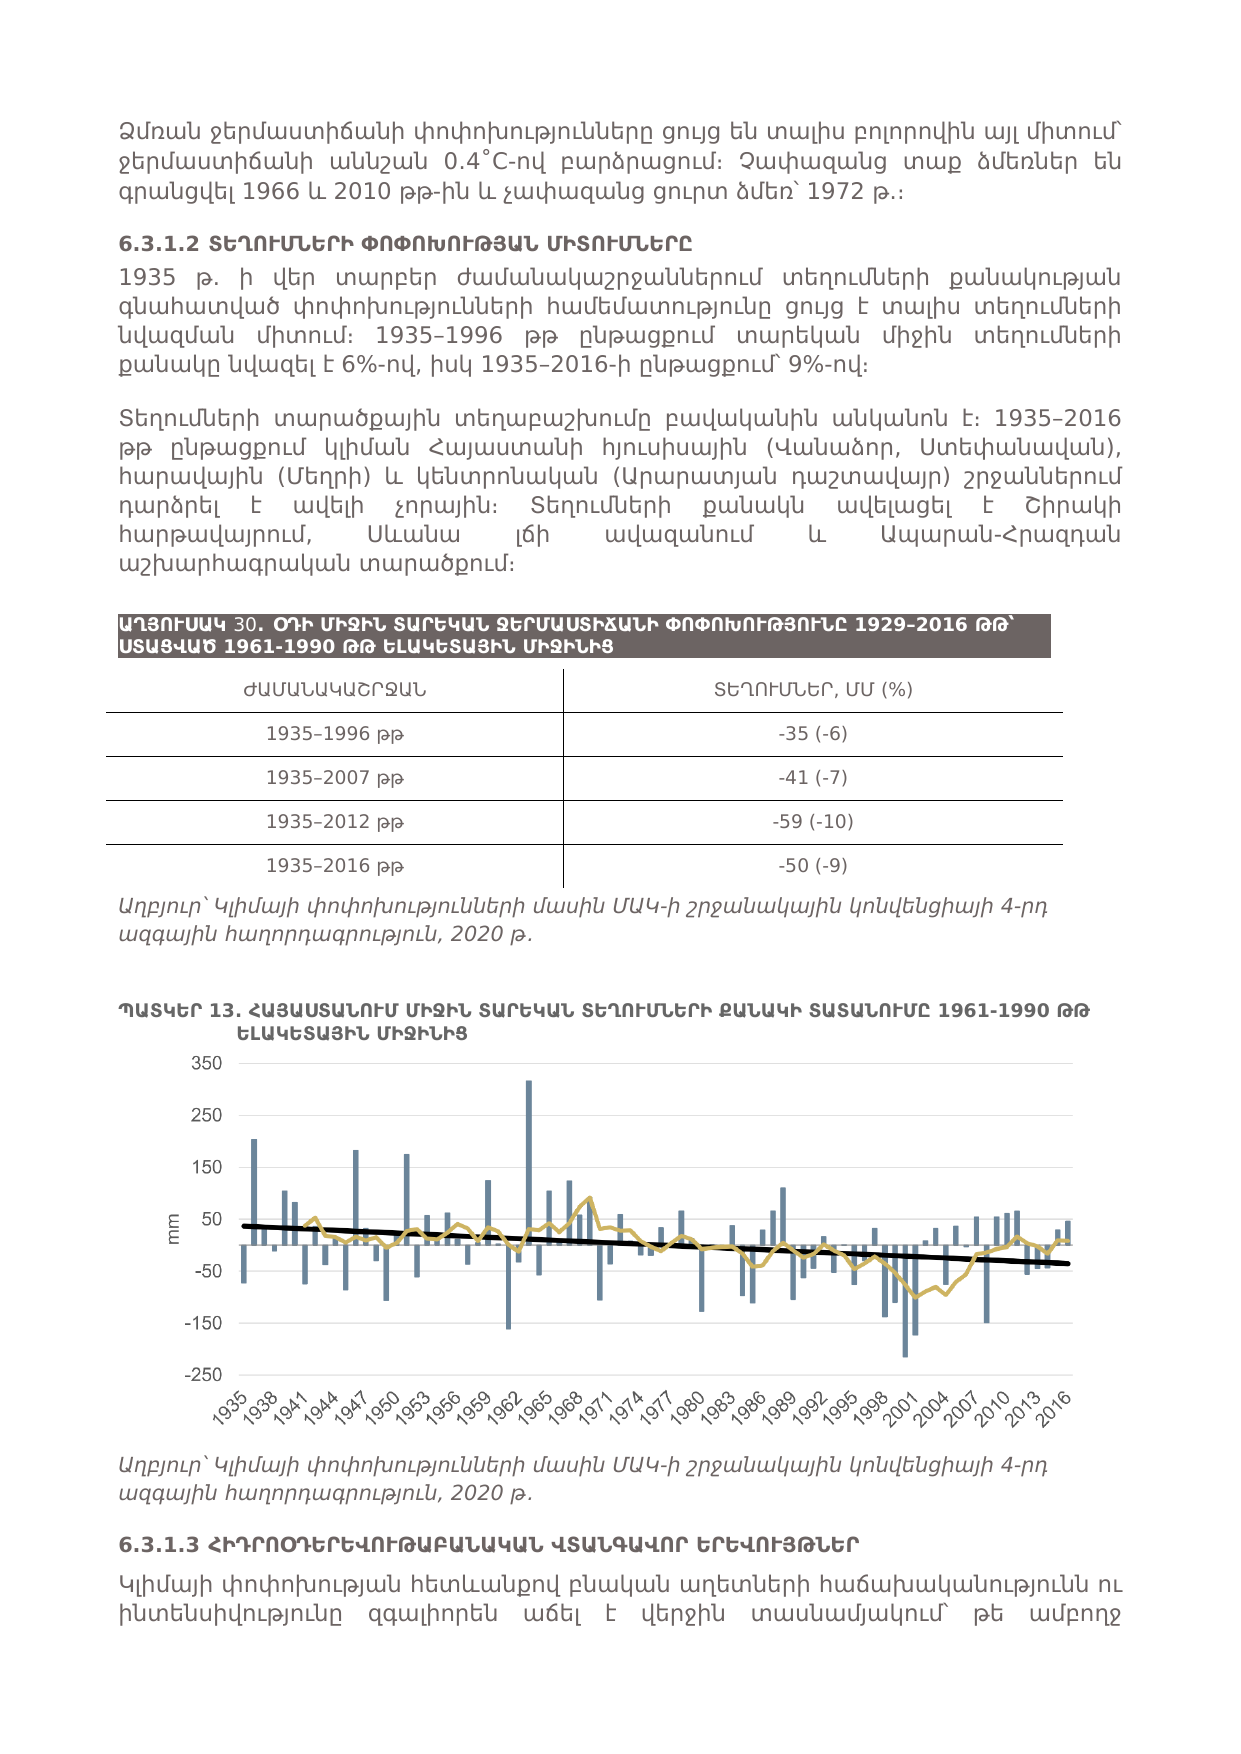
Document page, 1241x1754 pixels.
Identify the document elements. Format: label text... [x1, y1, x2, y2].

table_cell 1935–2007 թթ [106, 757, 563, 799]
picture [163, 1044, 1077, 1437]
table_cell 1935–2012 թթ [106, 801, 563, 843]
text Ձմռան ջերմաստիճանի փոփոխությունները ցույց են տալիս բոլորովին այլ միտում՝ ջերմաստիճանի աննշան 0․4˚C-ով բարձրացում։ Չափազանց տաք ձմեռներ են գրանցվել 1966 և 2010 թթ-ին և չափազանց ցուրտ ձմեռ՝ 1972 թ․։ [118, 118, 1122, 205]
table_cell ՏԵՂՈՒՄՆԵՐ, ՄՄ (%) [564, 669, 1063, 712]
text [118, 1571, 1122, 1627]
text 1935 թ․ ի վեր տարբեր ժամանակաշրջաններում տեղումների քանակության գնահատված փոփոխությունների համեմատությունը ցույց է տալիս տեղումների նվազման միտում։ 1935–1996 թթ ընթացքում տարեկան միջին տեղումների քանակը նվազել է 6%-ով, իսկ 1935–2016-ի ընթացքում՝ 9%-ով։ [118, 263, 1122, 378]
table_cell -59 (-10) [564, 801, 1063, 843]
text ՊԱՏԿԵՐ 13. ՀԱՅԱՍՏԱՆՈՒՄ ՄԻՋԻՆ ՏԱՐԵԿԱՆ ՏԵՂՈՒՄՆԵՐԻ ՔԱՆԱԿԻ ՏԱՏԱՆՈՒՄԸ 1961-1990 ԹԹ ԵԼԱԿԵՏԱՅԻՆ ՄԻՋԻՆԻՑ [118, 1000, 1122, 1044]
table_cell -50 (-9) [564, 845, 1063, 887]
table_cell -35 (-6) [564, 713, 1063, 756]
subtitle ՏԵՂՈՒՄՆԵՐԻ ՓՈՓՈԽՈՒԹՅԱՆ ՄԻՏՈՒՄՆԵՐԸ [118, 232, 1122, 257]
text Տեղումների տարածքային տեղաբաշխումը բավականին անկանոն է։ 1935–2016 թթ ընթացքում կլիման Հայաստանի հյուսիսային (Վանաձոր, Ստեփանավան), հարավային (Մեղրի) և կենտրոնական (Արարատյան դաշտավայր) շրջաններում դարձրել է ավելի չորային։ Տեղումների քանակն ավելացել է Շիրակի հարթավայրում, Սևանա լճի ավազանում և Ապարան-Հրազդան աշխարհագրական տարածքում։ [118, 405, 1122, 577]
table_cell ԺԱՄԱՆԱԿԱՇՐՋԱՆ [106, 669, 563, 712]
subtitle ՀԻԴՐՈՕԴԵՐԵՎՈՒԹԱԲԱՆԱԿԱՆ ՎՏԱՆԳԱՎՈՐ ԵՐԵՎՈՒՅԹՆԵՐ [118, 1532, 1122, 1557]
table_cell -41 (-7) [564, 757, 1063, 799]
text Աղբյուր՝ Կլիմայի փոփոխությունների մասին ՄԱԿ-ի շրջանակային կոնվենցիայի 4-րդ ազգային հաղորդագրություն, 2020 թ․ [118, 894, 1122, 946]
table_cell 1935–2016 թթ [106, 845, 563, 887]
table_cell 1935–1996 թթ [106, 713, 563, 756]
text Աղբյուր՝ Կլիմայի փոփոխությունների մասին ՄԱԿ-ի շրջանակային կոնվենցիայի 4-րդ ազգային հաղորդագրություն, 2020 թ․ [118, 1452, 1122, 1505]
table_header ԱՂՅՈՒՍԱԿ 30. ՕԴԻ ՄԻՋԻՆ ՏԱՐԵԿԱՆ ՋԵՐՄԱՍՏԻՃԱՆԻ ՓՈՓՈԽՈՒԹՅՈՒՆԸ 1929–2016 ԹԹ՝ ՍՏԱՑՎԱԾ 1961-1990 ԹԹ ԵԼԱԿԵՏԱՅԻՆ ՄԻՋԻՆԻՑ [106, 604, 1063, 669]
